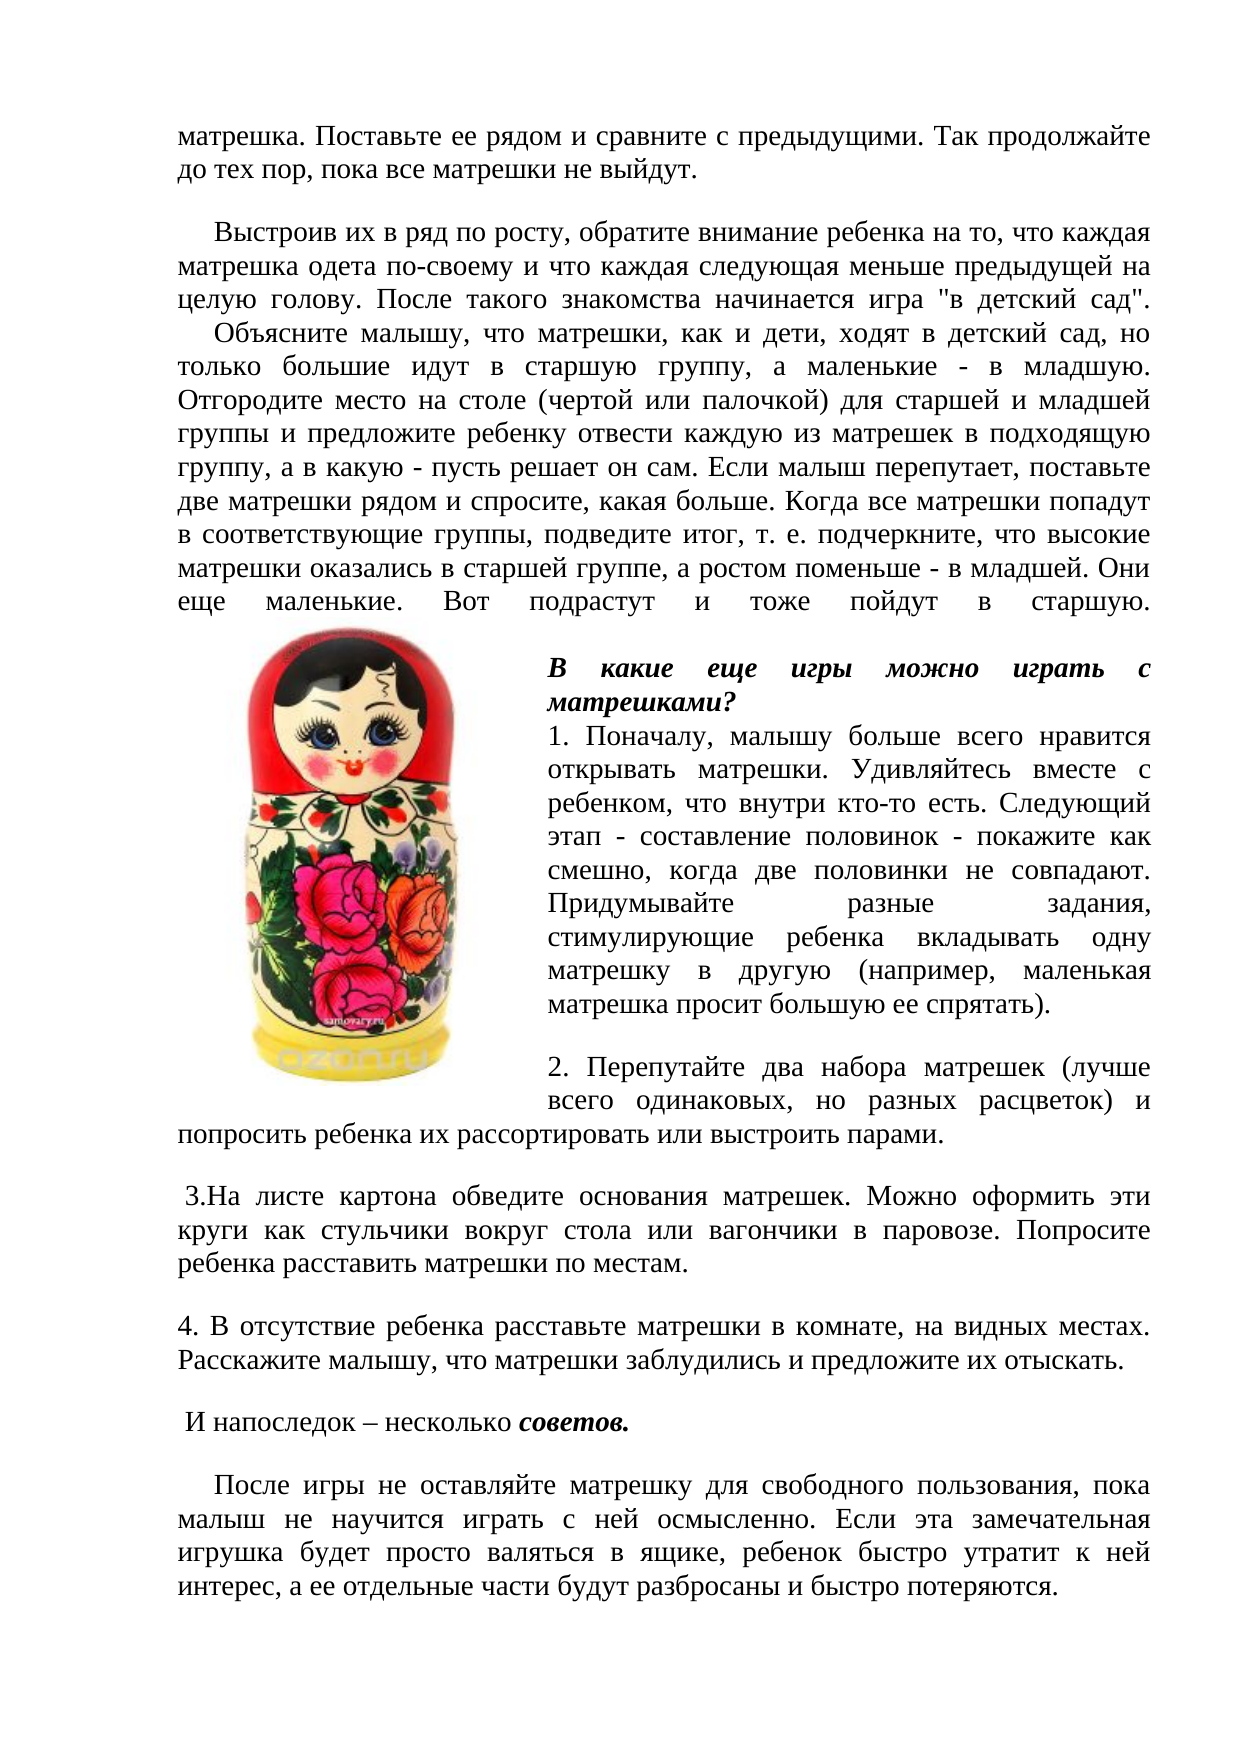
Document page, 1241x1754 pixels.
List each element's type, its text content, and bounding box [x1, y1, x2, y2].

text 2. Перепутайте два набора матрешек (лучше всего одинаковых, но разных расцветок) и попросить ребенка их рассортировать или выстроить парами. [177, 1049, 1152, 1149]
picture [177, 617, 529, 1086]
text 3.На листе картона обведите основания матрешек. Можно оформить эти круги как стульчики вокруг стола или вагончики в паровозе. Попросите ребенка расставить матрешки по местам. [177, 1178, 1152, 1279]
text После игры не оставляйте матрешку для свободного пользования, пока малыш не научится играть с ней осмысленно. Если эта замечательная игрушка будет просто валяться в ящике, ребенок быстро утратит к ней интерес, а ее отдельные части будут разбросаны и быстро потеряются. [177, 1467, 1152, 1601]
text 4. В отсутствие ребенка расставьте матрешки в комнате, на видных местах. Расскажите малышу, что матрешки заблудились и предложите их отыскать. [177, 1308, 1152, 1375]
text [177, 118, 1152, 185]
text Выстроив их в ряд по росту, обратите внимание ребенка на то, что каждая матрешка одета по-своему и что каждая следующая меньше предыдущей на целую голову. После такого знакомства начинается игра "в детский сад". Объясните малышу, что матрешки, как и дети, ходят в детский сад, но только большие идут в старшую группу, а маленькие - в младшую. Отгородите место на столе (чертой или палочкой) для старшей и младшей группы и предложите ребенку отвести каждую из матрешек в подходящую группу, а в какую - пусть решает он сам. Если малыш перепутает, поставьте две матрешки рядом и спросите, какая больше. Когда все матрешки попадут в соответствующие группы, подведите итог, т. е. подчеркните, что высокие матрешки оказались в старшей группе, а ростом поменьше - в младшей. Они еще маленькие. Вот подрастут и тоже пойдут в старшую. В какие еще игры можно играть с матрешками? 1. Поначалу, малышу больше всего нравится открывать матрешки. Удивляйтесь вместе с ребенком, что внутри кто-то есть. Следующий этап - составление половинок - покажите как смешно, когда две половинки не совпадают. Придумывайте разные задания, стимулирующие ребенка вкладывать одну матрешку в другую (например, маленькая матрешка просит большую ее спрятать). [177, 214, 1152, 1019]
text И напоследок – несколько советов. [177, 1404, 1152, 1438]
